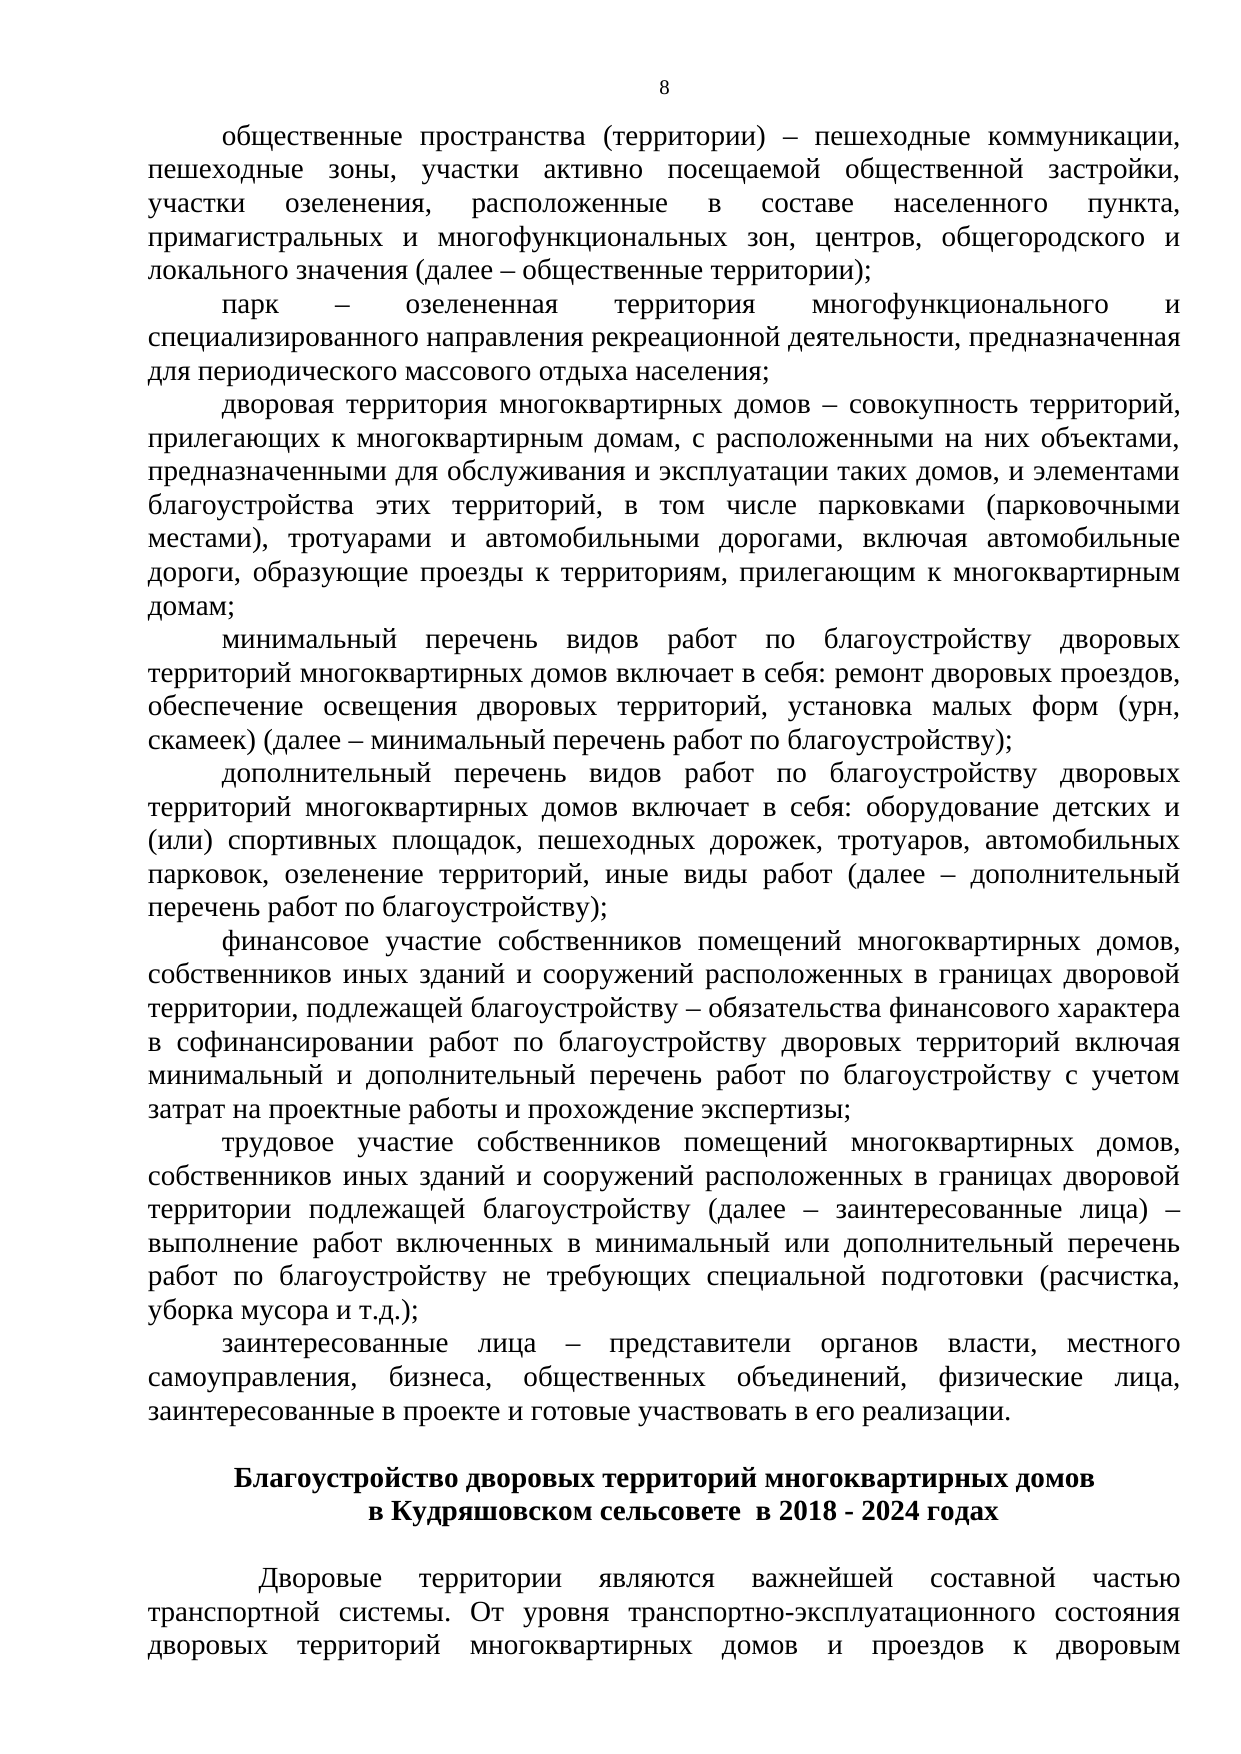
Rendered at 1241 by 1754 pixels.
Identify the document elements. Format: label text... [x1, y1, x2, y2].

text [148, 1560, 1181, 1661]
text парк – озелененная территория многофункционального и специализированного направления рекреационной деятельности, предназначенная для периодического массового отдыха населения; [148, 286, 1181, 386]
list в Кудряшовском сельсовете в 2018 - 2024 годах [185, 1493, 1181, 1527]
text трудовое участие собственников помещений многоквартирных домов, собственников иных зданий и сооружений расположенных в границах дворовой территории подлежащей благоустройству (далее – заинтересованные лица) – выполнение работ включенных в минимальный или дополнительный перечень работ по благоустройству не требующих специальной подготовки (расчистка, уборка мусора и т.д.); [148, 1124, 1181, 1326]
text финансовое участие собственников помещений многоквартирных домов, собственников иных зданий и сооружений расположенных в границах дворовой территории, подлежащей благоустройству – обязательства финансового характера в софинансировании работ по благоустройству дворовых территорий включая минимальный и дополнительный перечень работ по благоустройству с учетом затрат на проектные работы и прохождение экспертизы; [148, 923, 1181, 1124]
text заинтересованные лица – представители органов власти, местного самоуправления, бизнеса, общественных объединений, физические лица, заинтересованные в проекте и готовые участвовать в его реализации. [148, 1326, 1181, 1426]
text дворовая территория многоквартирных домов – совокупность территорий, прилегающих к многоквартирным домам, с расположенными на них объектами, предназначенными для обслуживания и эксплуатации таких домов, и элементами благоустройства этих территорий, в том числе парковками (парковочными местами), тротуарами и автомобильными дорогами, включая автомобильные дороги, образующие проезды к территориям, прилегающим к многоквартирным домам; [148, 386, 1181, 621]
text Благоустройство дворовых территорий многоквартирных домов [148, 1460, 1181, 1493]
text общественные пространства (территории) – пешеходные коммуникации, пешеходные зоны, участки активно посещаемой общественной застройки, участки озеленения, расположенные в составе населенного пункта, примагистральных и многофункциональных зон, центров, общегородского и локального значения (далее – общественные территории); [148, 118, 1181, 286]
text дополнительный перечень видов работ по благоустройству дворовых территорий многоквартирных домов включает в себя: оборудование детских и (или) спортивных площадок, пешеходных дорожек, тротуаров, автомобильных парковок, озеленение территорий, иные виды работ (далее – дополнительный перечень работ по благоустройству); [148, 755, 1181, 923]
text минимальный перечень видов работ по благоустройству дворовых территорий многоквартирных домов включает в себя: ремонт дворовых проездов, обеспечение освещения дворовых территорий, установка малых форм (урн, скамеек) (далее – минимальный перечень работ по благоустройству); [148, 621, 1181, 755]
